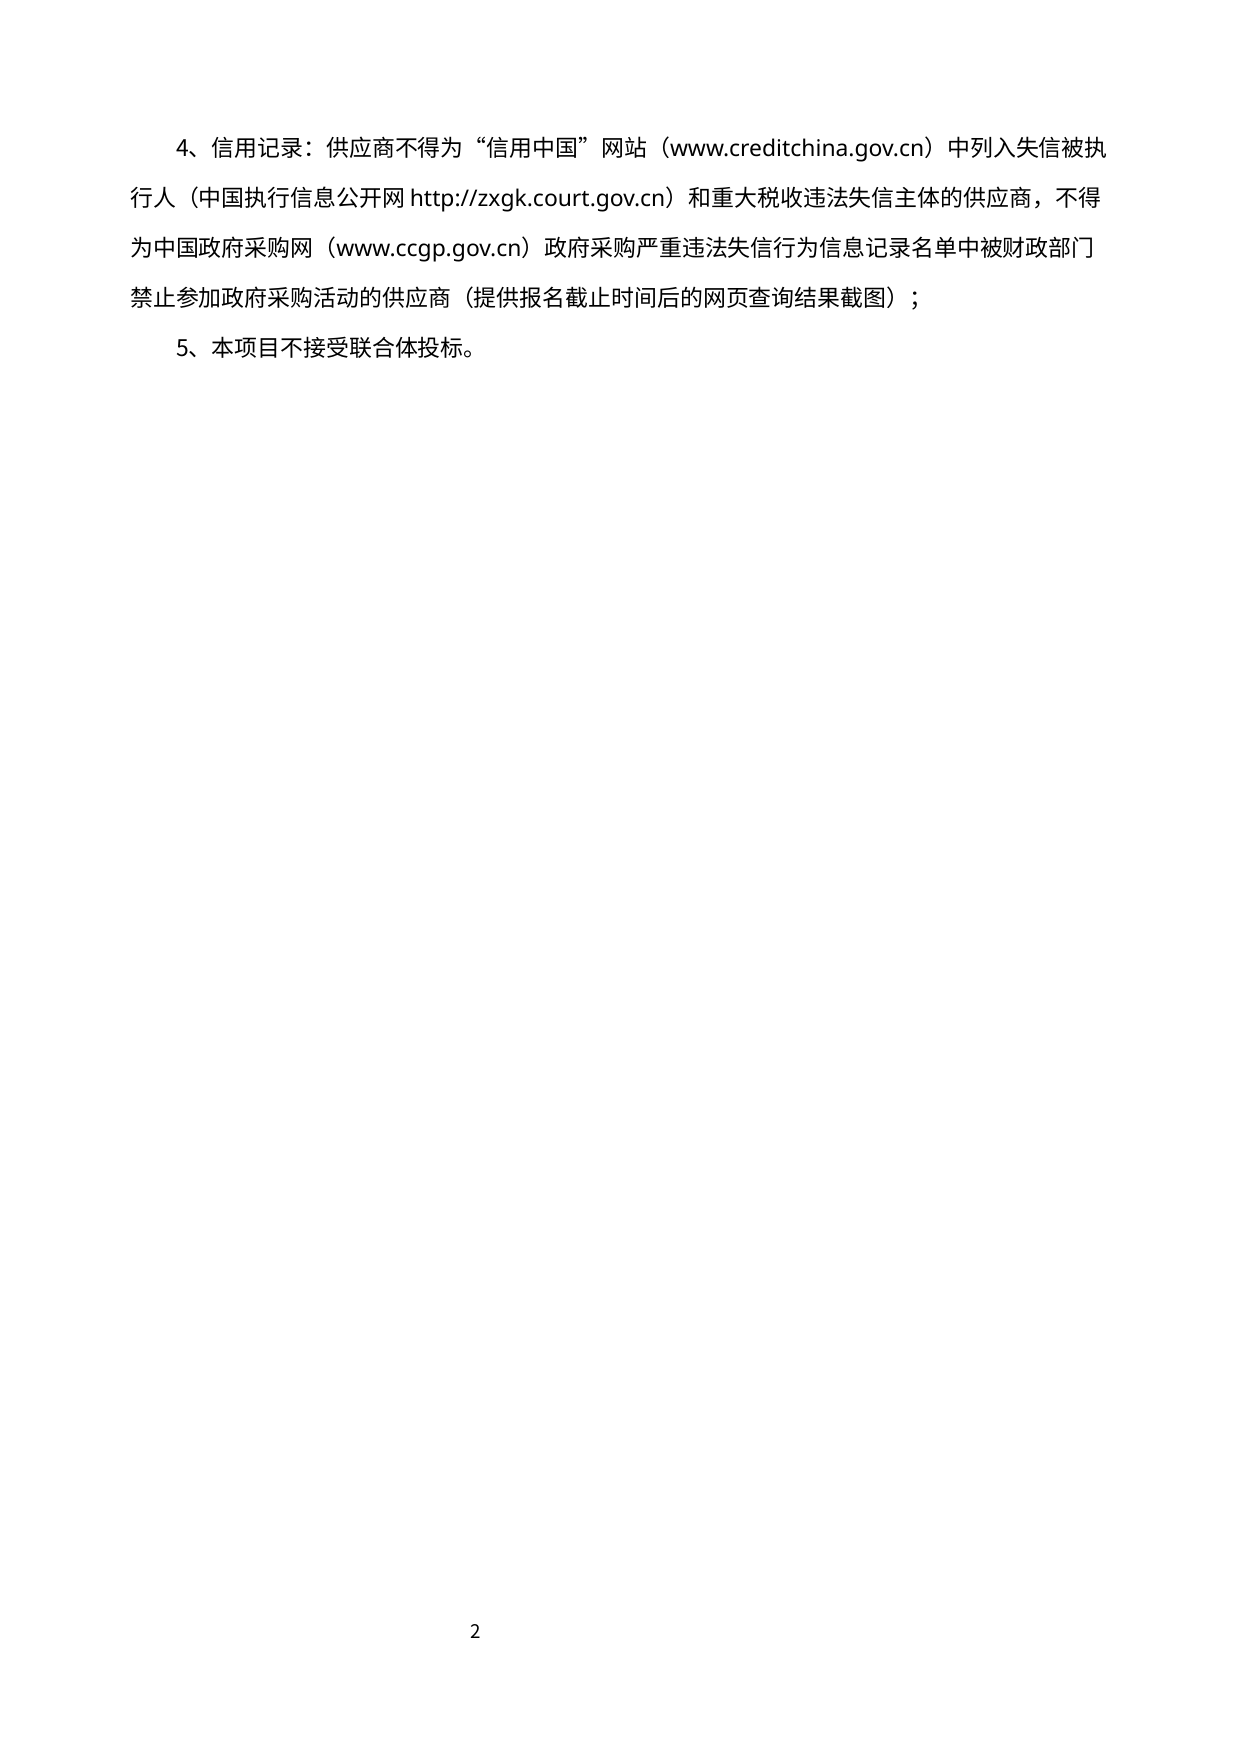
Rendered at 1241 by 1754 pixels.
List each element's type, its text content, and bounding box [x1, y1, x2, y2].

text 4、信用记录：供应商不得为“信用中国”网站（www.creditchina.gov.cn）中列入失信被执行人（中国执行信息公开网http://zxgk.court.gov.cn）和重大税收违法失信主体的供应商，不得为中国政府采购网（www.ccgp.gov.cn）政府采购严重违法失信行为信息记录名单中被财政部门禁止参加政府采购活动的供应商（提供报名截止时间后的网页查询结果截图）； [130, 130, 1110, 313]
text 5、本项目不接受联合体投标。 [130, 329, 1110, 363]
